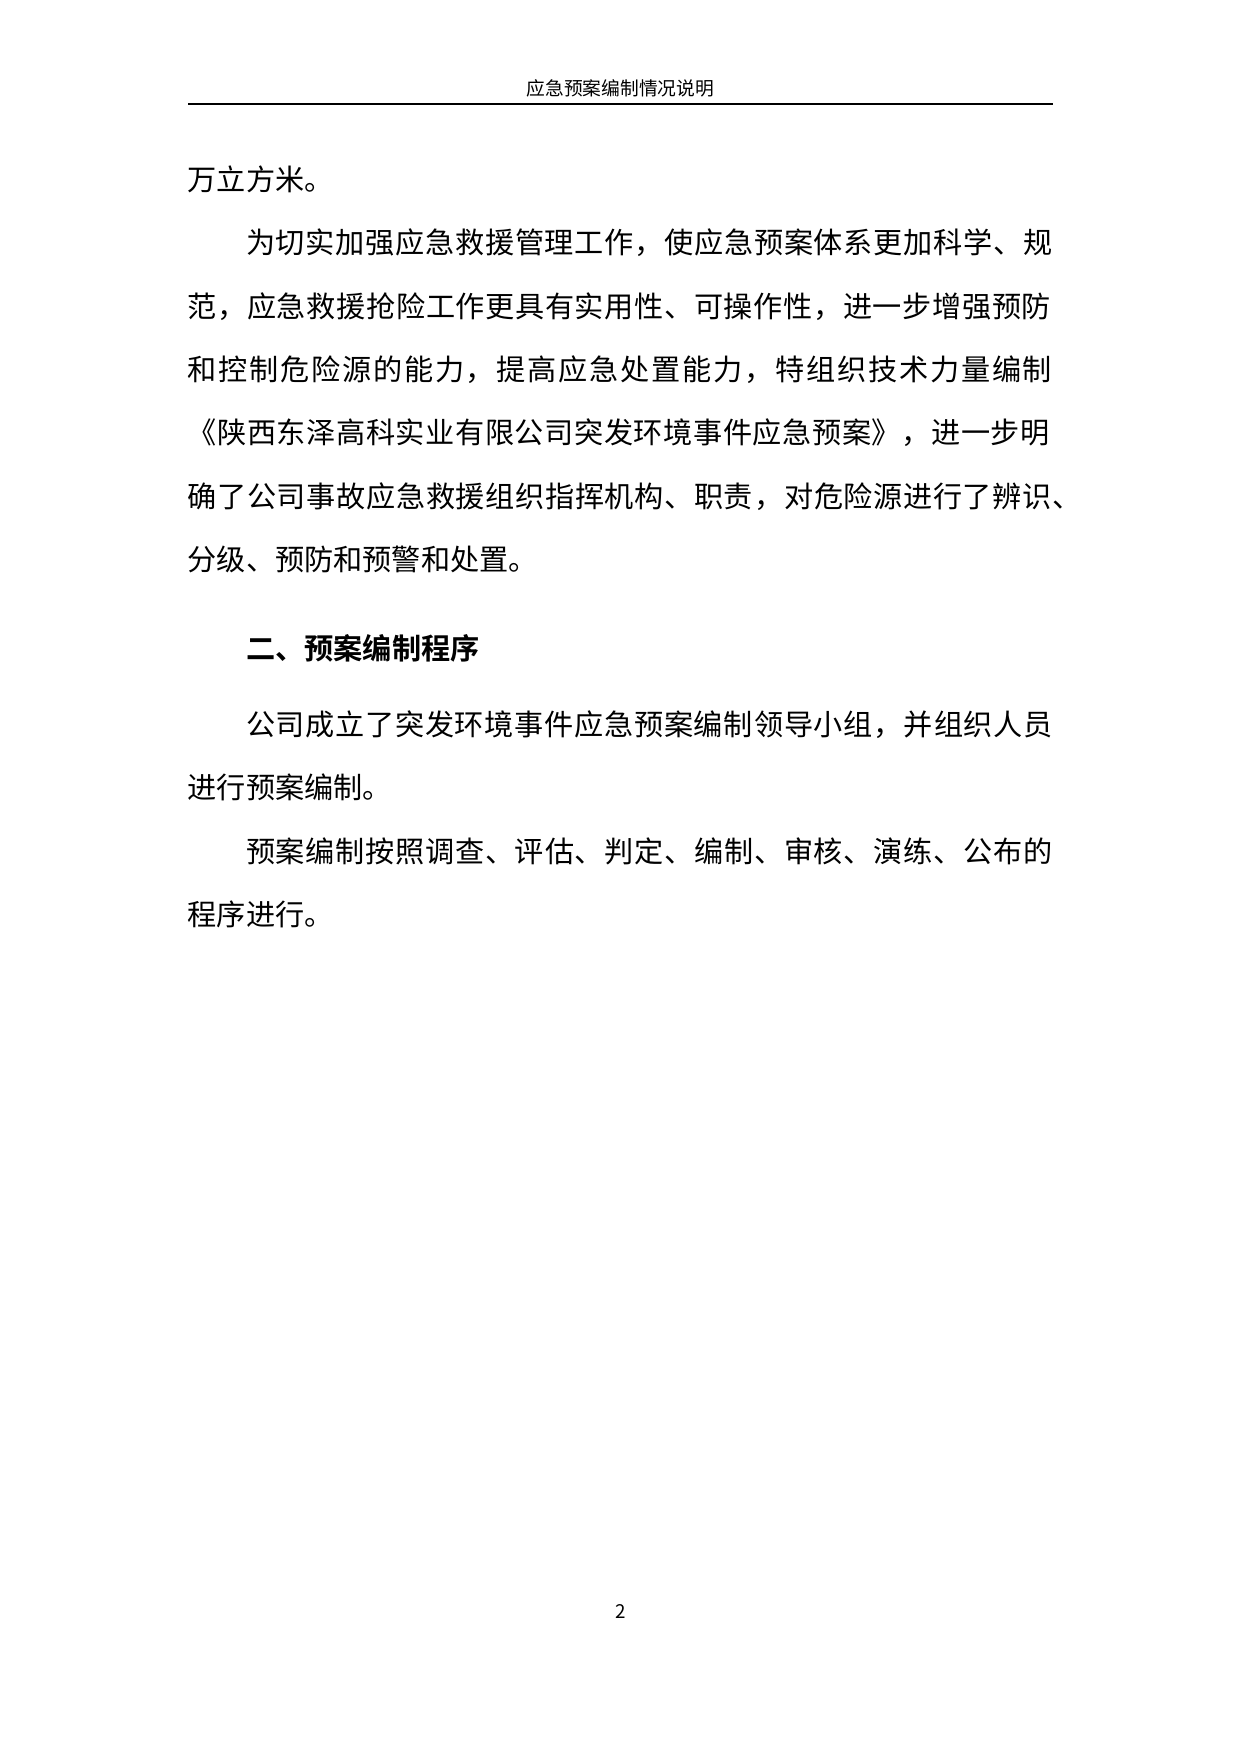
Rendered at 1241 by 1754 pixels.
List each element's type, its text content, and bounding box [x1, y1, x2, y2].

text 预案编制按照调查、评估、判定、编制、审核、演练、公布的程序进行。 [187, 828, 1053, 934]
text 公司成立了突发环境事件应急预案编制领导小组，并组织人员进行预案编制。 [187, 701, 1053, 807]
text 为切实加强应急救援管理工作，使应急预案体系更加科学、规范，应急救援抢险工作更具有实用性、可操作性，进一步增强预防和控制危险源的能力，提高应急处置能力，特组织技术力量编制《陕西东泽高科实业有限公司突发环境事件应急预案》，进一步明确了公司事故应急救援组织指挥机构、职责，对危险源进行了辨识、分级、预防和预警和处置。 [187, 220, 1053, 579]
text 二、预案编制程序 [187, 625, 1053, 668]
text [187, 156, 1053, 198]
